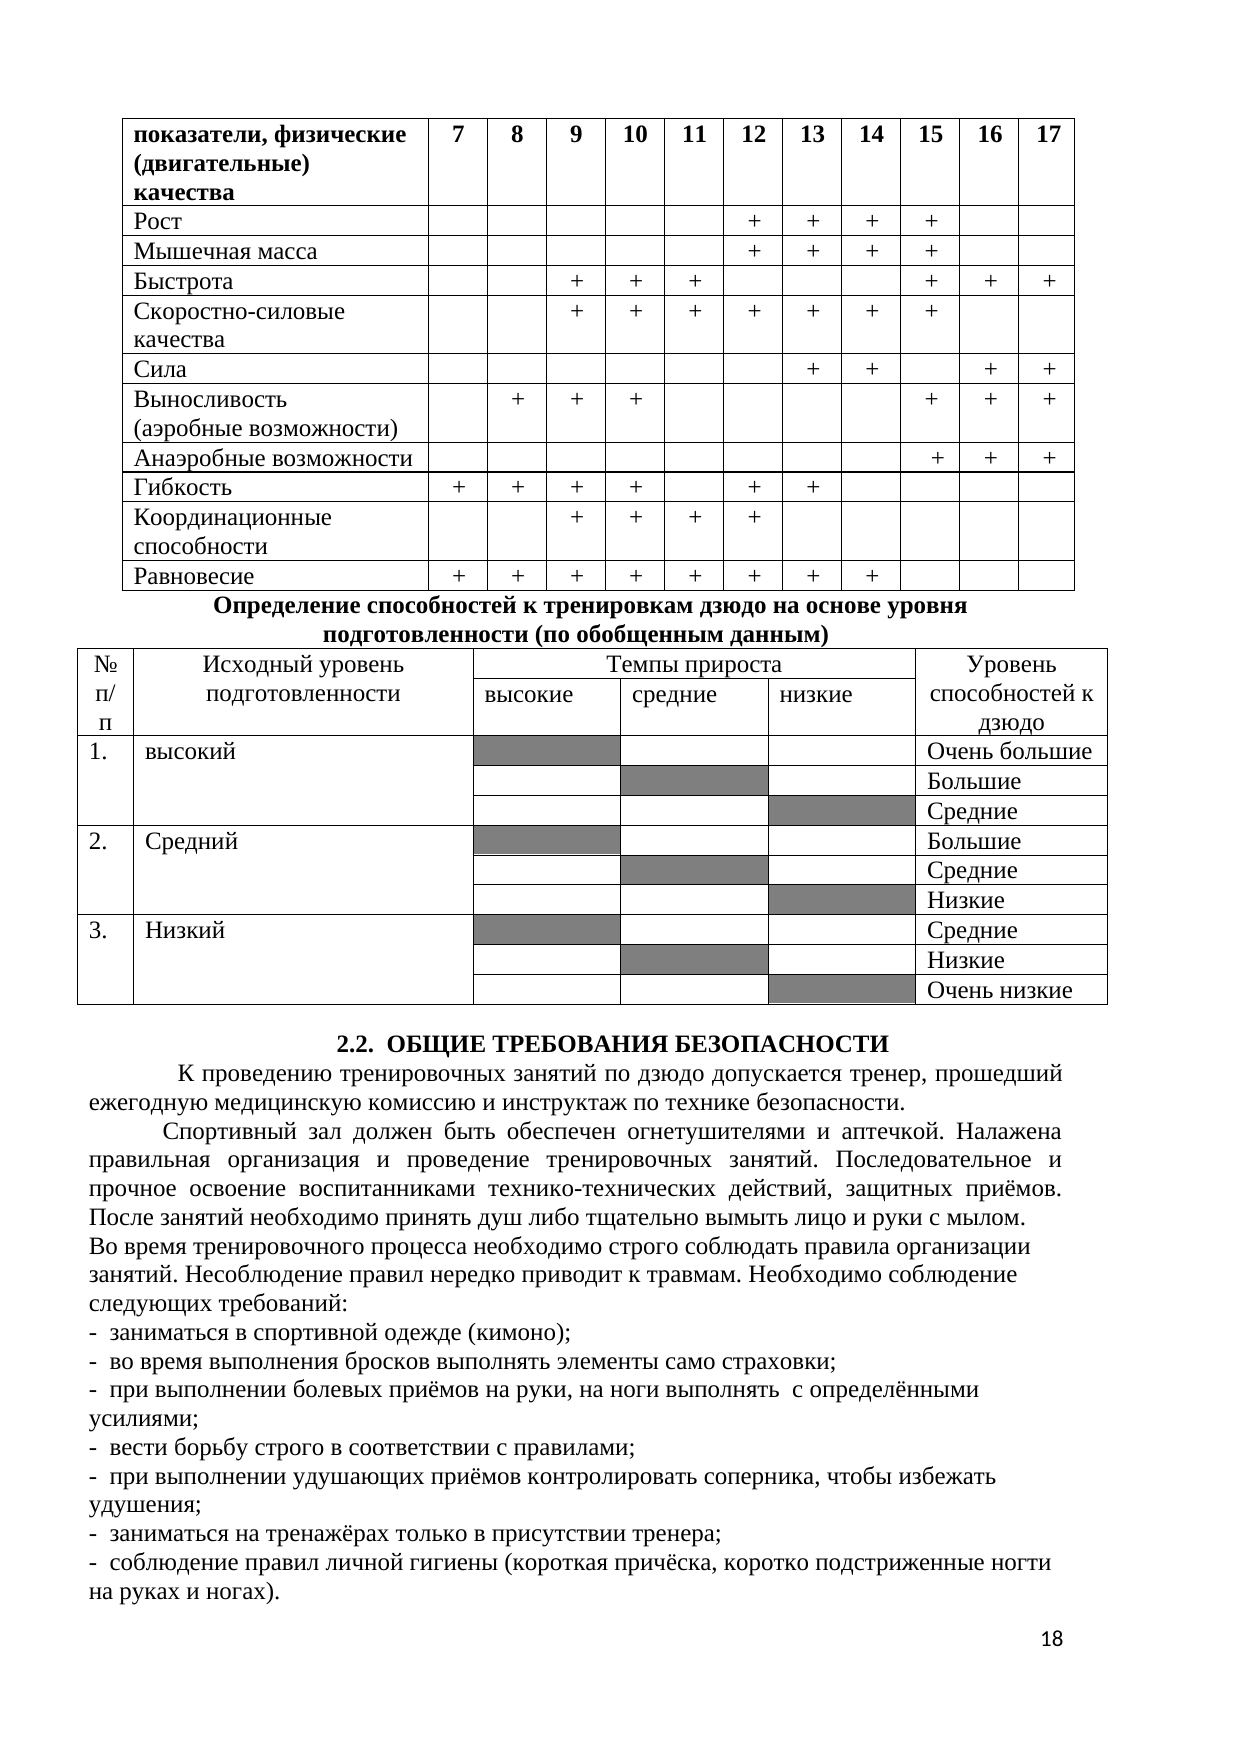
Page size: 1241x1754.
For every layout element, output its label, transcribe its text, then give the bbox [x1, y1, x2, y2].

table_cell [429, 266, 487, 295]
table_cell [901, 473, 959, 501]
table_cell [474, 975, 620, 1003]
table_cell + [606, 266, 664, 295]
table_cell [429, 206, 487, 235]
table_cell [842, 266, 900, 295]
table_cell [665, 206, 723, 235]
table_cell + [488, 384, 546, 442]
table_cell 3. [78, 915, 133, 1003]
table_cell [1019, 296, 1074, 353]
table_cell [621, 856, 768, 884]
text - при выполнении болевых приёмов на руки, на ноги выполнять с определёнными усилиями; [88, 1374, 1063, 1432]
table_cell + [1019, 443, 1074, 471]
table_cell [842, 384, 900, 442]
table_cell + [960, 384, 1018, 442]
table_cell Низкие [916, 885, 1107, 914]
table_cell + [842, 296, 900, 353]
table_cell + [901, 266, 959, 295]
table_cell [783, 384, 841, 442]
table_cell + [1019, 384, 1074, 442]
table_cell [724, 443, 782, 471]
table_cell 2. [78, 826, 133, 914]
table_cell [429, 354, 487, 383]
table_cell [960, 473, 1018, 501]
table_cell + [606, 473, 664, 501]
table_cell Скоростно-силовые качества [123, 296, 428, 353]
table_cell [474, 856, 620, 884]
table_cell + [783, 236, 841, 265]
table_cell + [901, 236, 959, 265]
table_cell [474, 826, 620, 854]
text - во время выполнения бросков выполнять элементы само страховки; [88, 1346, 1063, 1374]
text Спортивный зал должен быть обеспечен огнетушителями и аптечкой. Налажена правильная организация и проведение тренировочных занятий. Последовательное и прочное освоение воспитанниками технико-технических действий, защитных приёмов. После занятий необходимо принять душ либо тщательно вымыть лицо и руки с мылом. [88, 1116, 1063, 1231]
table_cell [901, 561, 959, 589]
table_cell 14 [842, 119, 900, 205]
table_cell + [547, 296, 605, 353]
table_cell + [547, 561, 605, 589]
table_cell [606, 236, 664, 265]
table_cell + [842, 236, 900, 265]
table_cell [724, 266, 782, 295]
table_cell 13 [783, 119, 841, 205]
table_cell + [901, 443, 959, 471]
table_cell [665, 354, 723, 383]
table_cell [429, 296, 487, 353]
text - вести борьбу строго в соответствии с правилами; [88, 1432, 1063, 1461]
table_cell + [665, 266, 723, 295]
table_cell [724, 354, 782, 383]
table_cell [547, 354, 605, 383]
table_cell + [429, 473, 487, 501]
table_cell Выносливость (аэробные возможности) [123, 384, 428, 442]
table_cell Координационные способности [123, 502, 428, 560]
text Во время тренировочного процесса необходимо строго соблюдать правила организации занятий. Несоблюдение правил нередко приводит к травмам. Необходимо соблюдение следующих требований: [88, 1231, 1063, 1317]
table_cell + [724, 561, 782, 589]
table_cell + [488, 473, 546, 501]
table_cell 9 [547, 119, 605, 205]
table_cell высокий [134, 736, 473, 825]
table_cell [621, 766, 768, 795]
table_cell средние [621, 679, 768, 735]
table_cell [488, 206, 546, 235]
table_cell + [724, 296, 782, 353]
table_cell Средние [916, 915, 1107, 944]
text - соблюдение правил личной гигиены (короткая причёска, коротко подстриженные ногти на руках и ногах). [88, 1547, 1063, 1604]
table_cell [474, 796, 620, 825]
table_cell Очень низкие [916, 975, 1107, 1003]
table_cell [901, 354, 959, 383]
table_cell 12 [724, 119, 782, 205]
table_cell [724, 384, 782, 442]
table_cell + [783, 561, 841, 589]
table_cell + [665, 502, 723, 560]
table_cell [960, 561, 1018, 589]
table_cell + [665, 561, 723, 589]
table_cell [665, 384, 723, 442]
text 2.2. ОБЩИЕ ТРЕБОВАНИЯ БЕЗОПАСНОСТИ [88, 1029, 1063, 1058]
table_cell Большие [916, 826, 1107, 854]
table_cell + [901, 206, 959, 235]
table_cell [429, 502, 487, 560]
table_cell [842, 443, 900, 471]
table_header Уровень способностей к дзюдо [916, 649, 1107, 735]
table_cell [488, 354, 546, 383]
table_cell [783, 443, 841, 471]
table_cell + [606, 561, 664, 589]
table_cell [769, 736, 915, 765]
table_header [123, 119, 428, 205]
table_cell высокие [474, 679, 620, 735]
table_cell [488, 443, 546, 471]
table_cell + [901, 384, 959, 442]
table_cell [547, 443, 605, 471]
table_cell 11 [665, 119, 723, 205]
table_cell [842, 502, 900, 560]
table_cell Большие [916, 766, 1107, 795]
table_cell [783, 502, 841, 560]
table_cell + [665, 296, 723, 353]
table_cell + [724, 236, 782, 265]
table_cell [783, 266, 841, 295]
table_cell [769, 826, 915, 854]
text К проведению тренировочных занятий по дзюдо допускается тренер, прошедший ежегодную медицинскую комиссию и инструктаж по технике безопасности. [88, 1058, 1063, 1116]
table_cell + [783, 473, 841, 501]
table_cell Рост [123, 206, 428, 235]
table_cell [769, 975, 915, 1003]
table_cell [769, 766, 915, 795]
text - заниматься на тренажёрах только в присутствии тренера; [88, 1518, 1063, 1547]
table_cell 8 [488, 119, 546, 205]
table_cell [665, 236, 723, 265]
table_cell [474, 736, 620, 765]
table_cell [621, 826, 768, 854]
table_cell + [960, 354, 1018, 383]
table_cell [474, 885, 620, 914]
table_cell [1019, 561, 1074, 589]
table_cell Низкий [134, 915, 473, 1003]
table_cell + [1019, 266, 1074, 295]
table_cell 15 [901, 119, 959, 205]
table_cell Очень большие [916, 736, 1107, 765]
table_cell [769, 885, 915, 914]
table_cell [960, 236, 1018, 265]
table_cell [488, 236, 546, 265]
text - заниматься в спортивной одежде (кимоно); [88, 1317, 1063, 1346]
table_cell [769, 856, 915, 884]
table_cell + [783, 206, 841, 235]
table_cell + [1019, 354, 1074, 383]
table_cell + [547, 473, 605, 501]
table_cell 17 [1019, 119, 1074, 205]
table_cell Гибкость [123, 473, 428, 501]
text - при выполнении удушающих приёмов контролировать соперника, чтобы избежать удушения; [88, 1461, 1063, 1518]
table_cell 10 [606, 119, 664, 205]
table_cell [474, 766, 620, 795]
table_cell + [783, 354, 841, 383]
table_cell Средние [916, 796, 1107, 825]
table_cell + [724, 473, 782, 501]
table_cell Быстрота [123, 266, 428, 295]
table_cell Низкие [916, 945, 1107, 974]
table_cell + [606, 296, 664, 353]
table_cell [960, 502, 1018, 560]
table_cell [621, 796, 768, 825]
table_cell Равновесие [123, 561, 428, 589]
table_cell 1. [78, 736, 133, 825]
table_cell + [429, 561, 487, 589]
table_cell [621, 945, 768, 974]
table_cell Средние [916, 856, 1107, 884]
table_cell + [783, 296, 841, 353]
table_cell + [547, 384, 605, 442]
table_cell + [606, 384, 664, 442]
table_cell + [842, 354, 900, 383]
table_cell + [724, 502, 782, 560]
table_cell [547, 206, 605, 235]
table_cell низкие [769, 679, 915, 735]
table_cell [429, 384, 487, 442]
table_cell [621, 736, 768, 765]
table_cell [488, 296, 546, 353]
table_cell + [842, 561, 900, 589]
table_cell [769, 945, 915, 974]
table_cell [474, 915, 620, 944]
table_cell [429, 236, 487, 265]
table_cell 7 [429, 119, 487, 205]
table_cell [1019, 502, 1074, 560]
table_cell [547, 236, 605, 265]
table_cell + [960, 266, 1018, 295]
table_cell [488, 266, 546, 295]
table_cell [1019, 473, 1074, 501]
table_cell + [842, 206, 900, 235]
table_cell + [960, 443, 1018, 471]
table_cell [621, 915, 768, 944]
table_header Темпы прироста [474, 649, 915, 678]
table_cell [842, 473, 900, 501]
table_cell [769, 796, 915, 825]
table_header № п/п [78, 649, 133, 735]
table_header Исходный уровень подготовленности [134, 649, 473, 735]
text Определение способностей к тренировкам дзюдо на основе уровня подготовленности (по обобщенным данным) [88, 591, 1063, 648]
table_cell [429, 443, 487, 471]
table_cell + [488, 561, 546, 589]
table_cell + [901, 296, 959, 353]
table_cell + [547, 502, 605, 560]
table_cell [1019, 236, 1074, 265]
table_cell + [547, 266, 605, 295]
table_cell [606, 206, 664, 235]
table_cell [769, 915, 915, 944]
table_cell 16 [960, 119, 1018, 205]
table_cell Сила [123, 354, 428, 383]
table_cell [606, 354, 664, 383]
table_cell [1019, 206, 1074, 235]
table_cell + [606, 502, 664, 560]
table_cell [960, 206, 1018, 235]
table_cell [474, 945, 620, 974]
table_cell Анаэробные возможности [123, 443, 428, 471]
table_cell + [724, 206, 782, 235]
table_cell [488, 502, 546, 560]
table_cell Средний [134, 826, 473, 914]
table_cell [621, 975, 768, 1003]
table_cell Мышечная масса [123, 236, 428, 265]
table_cell [960, 296, 1018, 353]
table_cell [901, 502, 959, 560]
table_cell [621, 885, 768, 914]
table_cell [665, 443, 723, 471]
table_cell [665, 473, 723, 501]
table_cell [606, 443, 664, 471]
